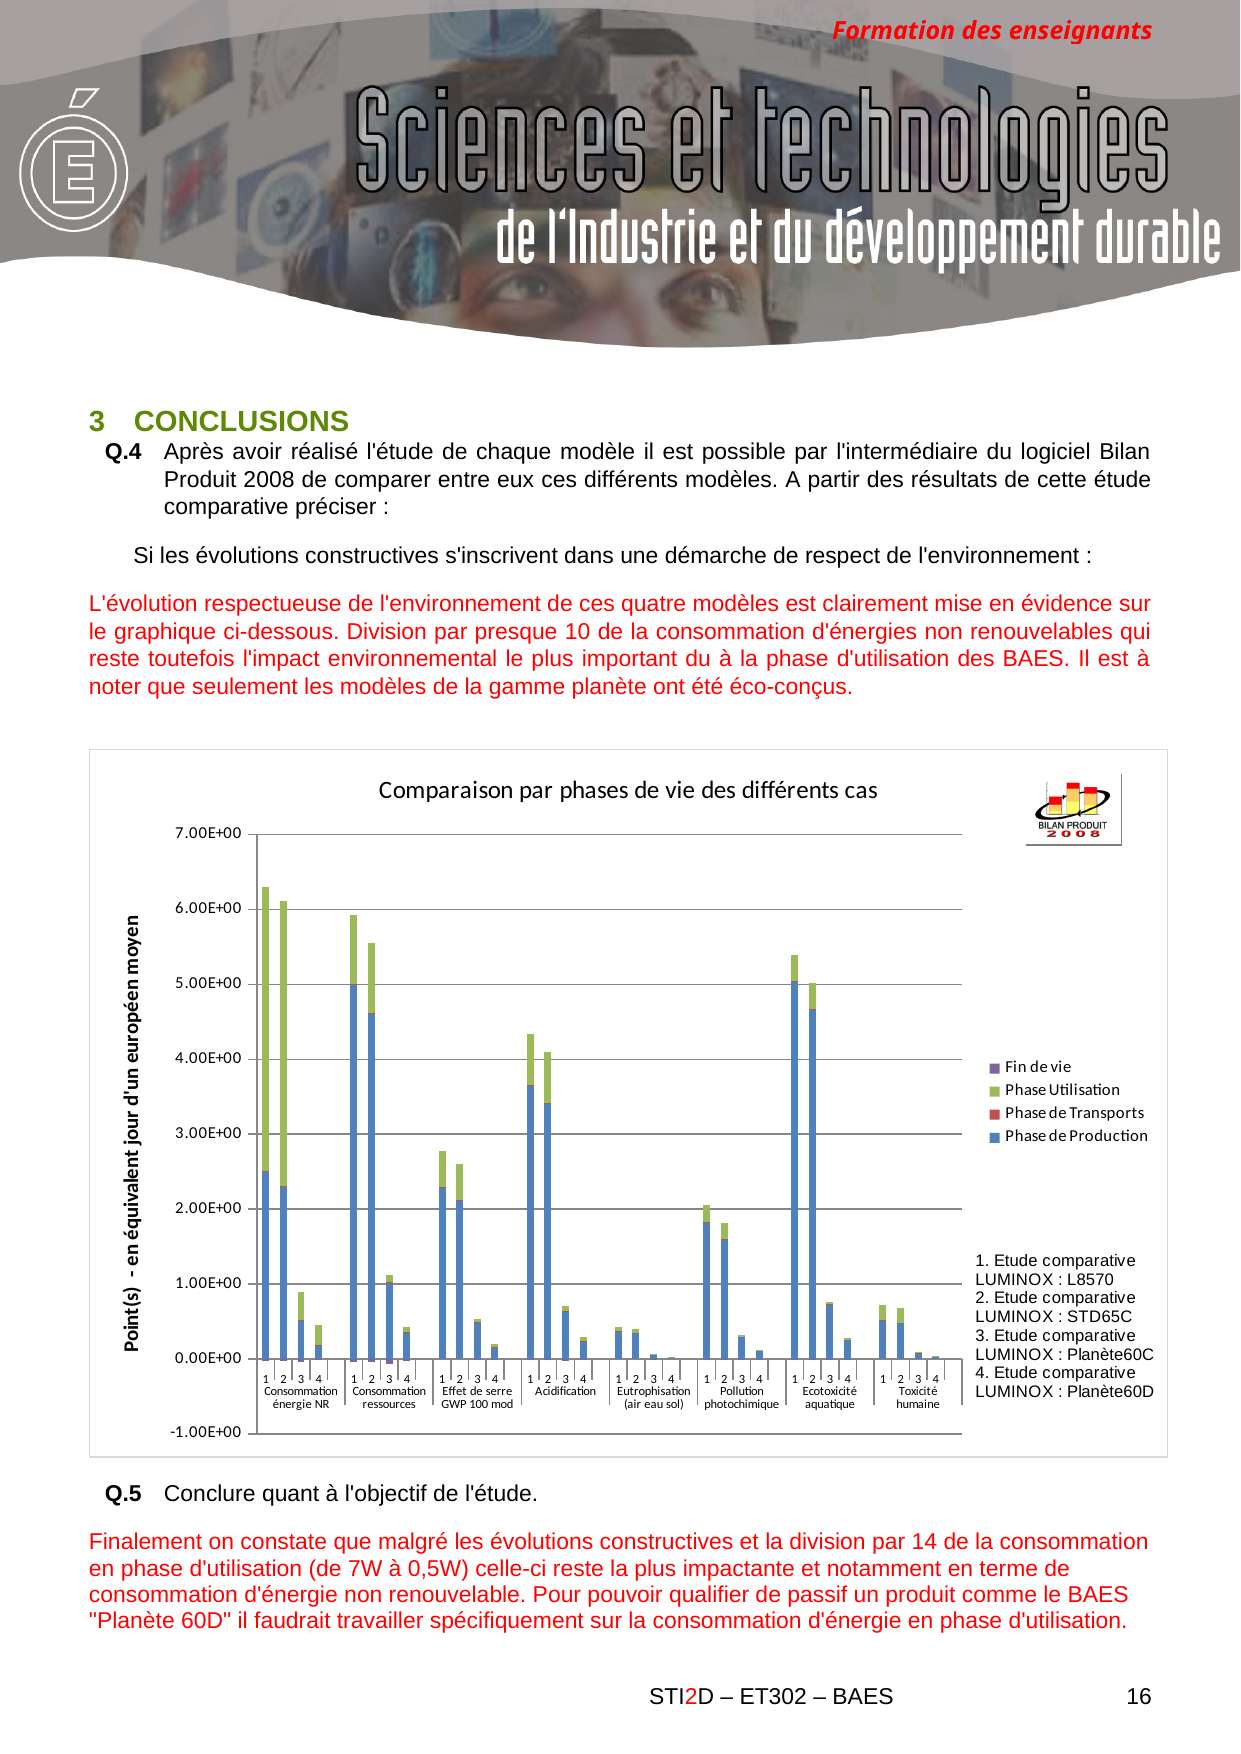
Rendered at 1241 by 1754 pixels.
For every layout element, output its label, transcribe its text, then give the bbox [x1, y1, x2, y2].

picture [0, 0, 1241, 355]
list Si les évolutions constructives s'inscrivent dans une démarche de respect de l'environnement : [89, 542, 1152, 568]
text Finalement on constate que malgré les évolutions constructives et la division par 14 de la consommation en phase d'utilisation (de 7W à 0,5W) celle-ci reste la plus impactante et notamment en terme de consommation d'énergie non renouvelable. Pour pouvoir qualifier de passif un produit comme le BAES "Planète 60D" il faudrait travailler spécifiquement sur la consommation d'énergie en phase d'utilisation. [89, 1528, 1152, 1633]
text Après avoir réalisé l'étude de chaque modèle il est possible par l'intermédiaire du logiciel Bilan Produit 2008 de comparer entre eux ces différents modèles. A partir des résultats de cette étude comparative préciser : [126, 438, 1152, 519]
subtitle CONCLUSIONS [89, 404, 1152, 438]
list L'évolution respectueuse de l'environnement de ces quatre modèles est clairement mise en évidence sur le graphique ci-dessous. Division par presque 10 de la consommation d'énergies non renouvelables qui reste toutefois l'impact environnemental le plus important du à la phase d'utilisation des BAES. Il est à noter que seulement les modèles de la gamme planète ont été éco-conçus. [89, 590, 1152, 699]
text Conclure quant à l'objectif de l'étude. [126, 1480, 1152, 1506]
